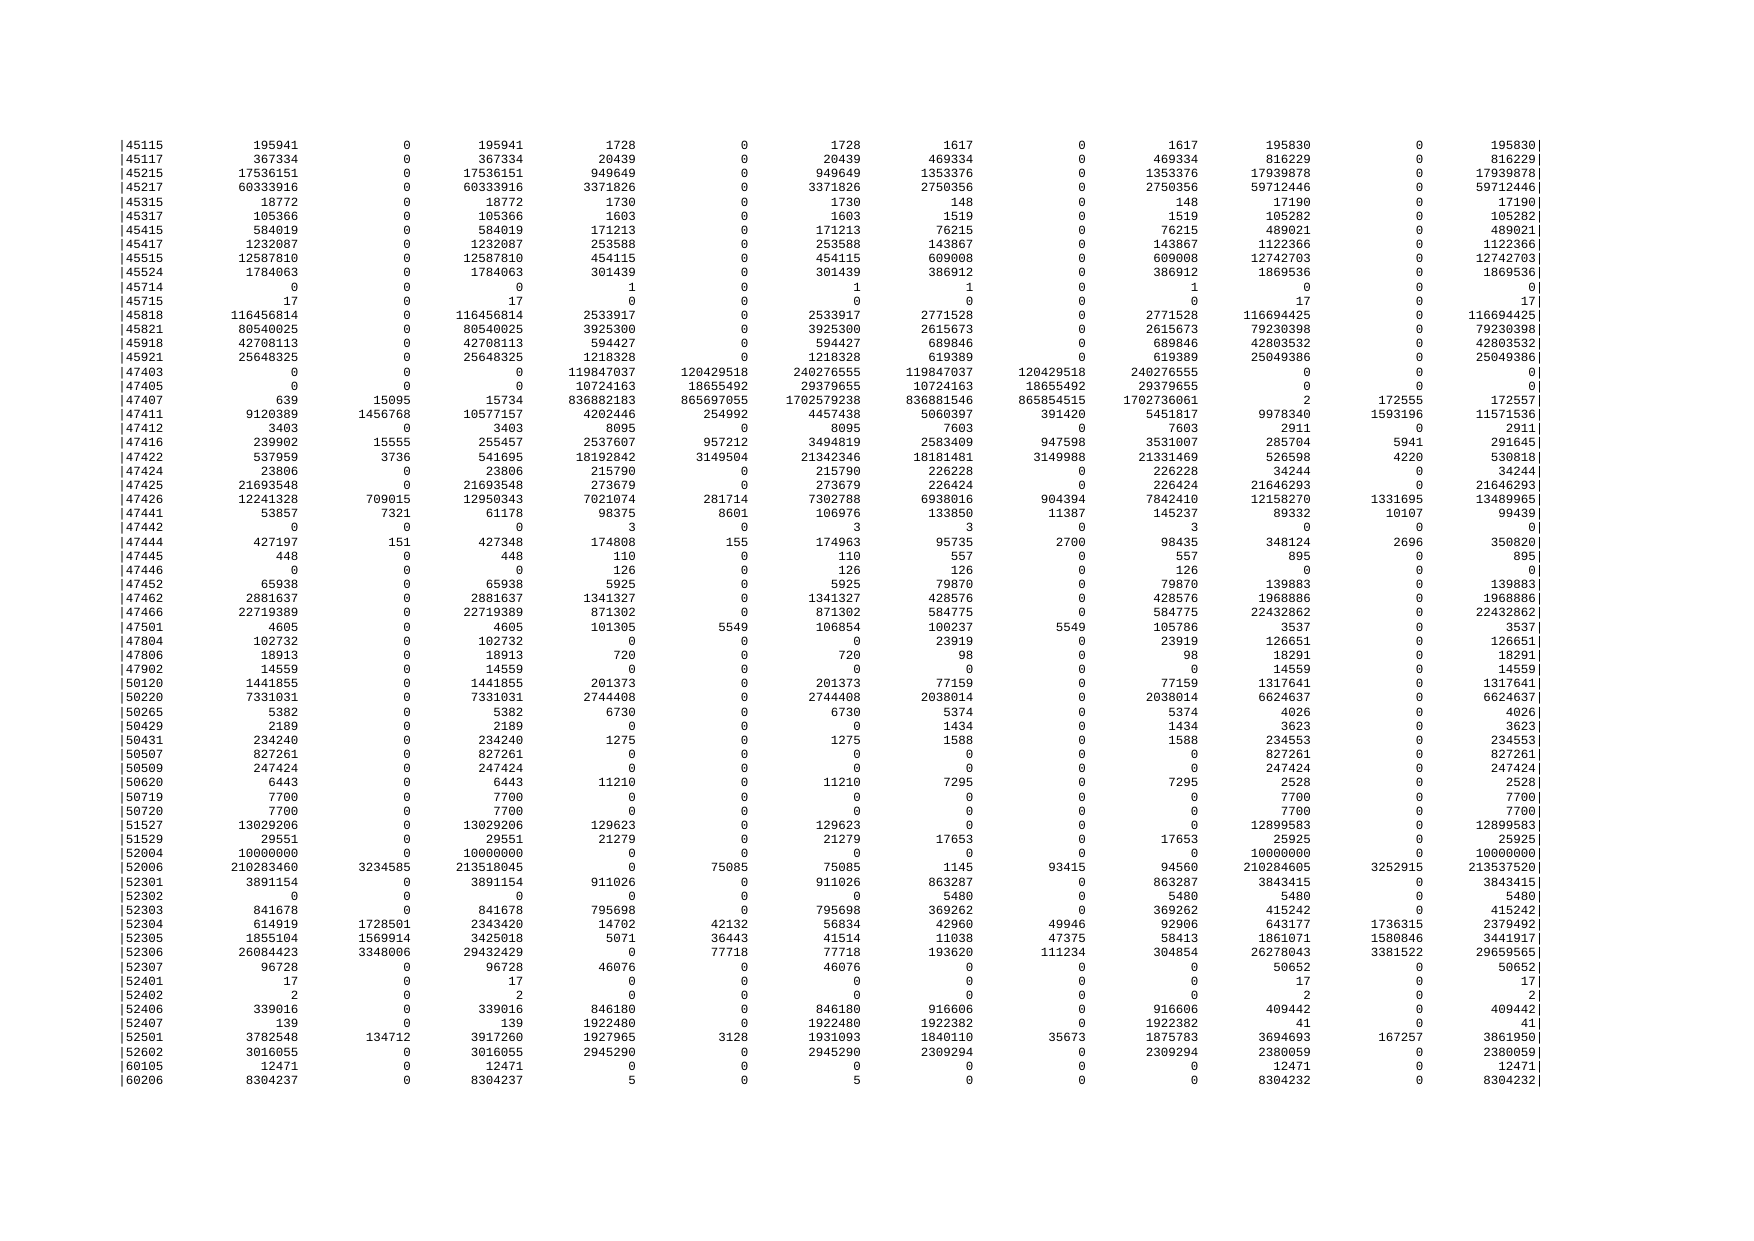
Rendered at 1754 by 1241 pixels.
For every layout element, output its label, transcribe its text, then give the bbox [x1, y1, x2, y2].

text |50265 5382 0 5382 6730 0 6730 5374 0 5374 4026 0 4026| [118, 706, 1636, 720]
text |47804 102732 0 102732 0 0 0 23919 0 23919 126651 0 126651| [118, 635, 1636, 649]
text |60105 12471 0 12471 0 0 0 0 0 0 12471 0 12471| [118, 1060, 1636, 1074]
text |52006 210283460 3234585 213518045 0 75085 75085 1145 93415 94560 210284605 3252915 213537520| [118, 861, 1636, 876]
text |47501 4605 0 4605 101305 5549 106854 100237 5549 105786 3537 0 3537| [118, 621, 1636, 635]
text |45415 584019 0 584019 171213 0 171213 76215 0 76215 489021 0 489021| [118, 224, 1636, 238]
text |50507 827261 0 827261 0 0 0 0 0 0 827261 0 827261| [118, 748, 1636, 762]
text |47416 239902 15555 255457 2537607 957212 3494819 2583409 947598 3531007 285704 5941 291645| [118, 436, 1636, 451]
text |51529 29551 0 29551 21279 0 21279 17653 0 17653 25925 0 25925| [118, 833, 1636, 847]
text |45117 367334 0 367334 20439 0 20439 469334 0 469334 816229 0 816229| [118, 153, 1636, 167]
text |50620 6443 0 6443 11210 0 11210 7295 0 7295 2528 0 2528| [118, 776, 1636, 791]
text |45818 116456814 0 116456814 2533917 0 2533917 2771528 0 2771528 116694425 0 116694425| [118, 309, 1636, 323]
text |60206 8304237 0 8304237 5 0 5 0 0 0 8304232 0 8304232| [118, 1074, 1636, 1088]
text |47411 9120389 1456768 10577157 4202446 254992 4457438 5060397 391420 5451817 9978340 1593196 11571536| [118, 408, 1636, 422]
text |45217 60333916 0 60333916 3371826 0 3371826 2750356 0 2750356 59712446 0 59712446| [118, 181, 1636, 196]
text |47445 448 0 448 110 0 110 557 0 557 895 0 895| [118, 550, 1636, 564]
text |52304 614919 1728501 2343420 14702 42132 56834 42960 49946 92906 643177 1736315 2379492| [118, 918, 1636, 932]
text |45515 12587810 0 12587810 454115 0 454115 609008 0 609008 12742703 0 12742703| [118, 252, 1636, 266]
text |50720 7700 0 7700 0 0 0 0 0 0 7700 0 7700| [118, 805, 1636, 819]
text |45215 17536151 0 17536151 949649 0 949649 1353376 0 1353376 17939878 0 17939878| [118, 167, 1636, 181]
text |47452 65938 0 65938 5925 0 5925 79870 0 79870 139883 0 139883| [118, 578, 1636, 592]
text |45921 25648325 0 25648325 1218328 0 1218328 619389 0 619389 25049386 0 25049386| [118, 351, 1636, 366]
text |47444 427197 151 427348 174808 155 174963 95735 2700 98435 348124 2696 350820| [118, 536, 1636, 550]
text |47403 0 0 0 119847037 120429518 240276555 119847037 120429518 240276555 0 0 0| [118, 366, 1636, 380]
text |45714 0 0 0 1 0 1 1 0 1 0 0 0| [118, 281, 1636, 295]
text |47424 23806 0 23806 215790 0 215790 226228 0 226228 34244 0 34244| [118, 465, 1636, 479]
text |47902 14559 0 14559 0 0 0 0 0 0 14559 0 14559| [118, 663, 1636, 677]
text |52407 139 0 139 1922480 0 1922480 1922382 0 1922382 41 0 41| [118, 1017, 1636, 1031]
text |47412 3403 0 3403 8095 0 8095 7603 0 7603 2911 0 2911| [118, 422, 1636, 436]
text |45715 17 0 17 0 0 0 0 0 0 17 0 17| [118, 295, 1636, 309]
text |52004 10000000 0 10000000 0 0 0 0 0 0 10000000 0 10000000| [118, 847, 1636, 861]
text |52306 26084423 3348006 29432429 0 77718 77718 193620 111234 304854 26278043 3381522 29659565| [118, 946, 1636, 961]
text |52307 96728 0 96728 46076 0 46076 0 0 0 50652 0 50652| [118, 961, 1636, 975]
text |45918 42708113 0 42708113 594427 0 594427 689846 0 689846 42803532 0 42803532| [118, 337, 1636, 351]
text |50120 1441855 0 1441855 201373 0 201373 77159 0 77159 1317641 0 1317641| [118, 677, 1636, 691]
text |52402 2 0 2 0 0 0 0 0 0 2 0 2| [118, 989, 1636, 1003]
text |50509 247424 0 247424 0 0 0 0 0 0 247424 0 247424| [118, 762, 1636, 776]
text |52303 841678 0 841678 795698 0 795698 369262 0 369262 415242 0 415242| [118, 904, 1636, 918]
text |52602 3016055 0 3016055 2945290 0 2945290 2309294 0 2309294 2380059 0 2380059| [118, 1046, 1636, 1060]
text |47425 21693548 0 21693548 273679 0 273679 226424 0 226424 21646293 0 21646293| [118, 479, 1636, 493]
text |45317 105366 0 105366 1603 0 1603 1519 0 1519 105282 0 105282| [118, 210, 1636, 224]
text |47806 18913 0 18913 720 0 720 98 0 98 18291 0 18291| [118, 649, 1636, 663]
text |47426 12241328 709015 12950343 7021074 281714 7302788 6938016 904394 7842410 12158270 1331695 13489965| [118, 493, 1636, 507]
text |52501 3782548 134712 3917260 1927965 3128 1931093 1840110 35673 1875783 3694693 167257 3861950| [118, 1031, 1636, 1046]
text |47466 22719389 0 22719389 871302 0 871302 584775 0 584775 22432862 0 22432862| [118, 606, 1636, 621]
text |52305 1855104 1569914 3425018 5071 36443 41514 11038 47375 58413 1861071 1580846 3441917| [118, 932, 1636, 946]
text |50220 7331031 0 7331031 2744408 0 2744408 2038014 0 2038014 6624637 0 6624637| [118, 691, 1636, 706]
text |45115 195941 0 195941 1728 0 1728 1617 0 1617 195830 0 195830| [118, 139, 1636, 153]
text |47462 2881637 0 2881637 1341327 0 1341327 428576 0 428576 1968886 0 1968886| [118, 592, 1636, 606]
text |47422 537959 3736 541695 18192842 3149504 21342346 18181481 3149988 21331469 526598 4220 530818| [118, 451, 1636, 465]
text |45417 1232087 0 1232087 253588 0 253588 143867 0 143867 1122366 0 1122366| [118, 238, 1636, 252]
text |50719 7700 0 7700 0 0 0 0 0 0 7700 0 7700| [118, 791, 1636, 805]
text |52406 339016 0 339016 846180 0 846180 916606 0 916606 409442 0 409442| [118, 1003, 1636, 1017]
text |50429 2189 0 2189 0 0 0 1434 0 1434 3623 0 3623| [118, 720, 1636, 734]
text |47446 0 0 0 126 0 126 126 0 126 0 0 0| [118, 564, 1636, 578]
text |50431 234240 0 234240 1275 0 1275 1588 0 1588 234553 0 234553| [118, 734, 1636, 748]
text |52302 0 0 0 0 0 0 5480 0 5480 5480 0 5480| [118, 890, 1636, 904]
text |45821 80540025 0 80540025 3925300 0 3925300 2615673 0 2615673 79230398 0 79230398| [118, 323, 1636, 337]
text |45524 1784063 0 1784063 301439 0 301439 386912 0 386912 1869536 0 1869536| [118, 266, 1636, 281]
text |45315 18772 0 18772 1730 0 1730 148 0 148 17190 0 17190| [118, 196, 1636, 210]
text |47442 0 0 0 3 0 3 3 0 3 0 0 0| [118, 521, 1636, 536]
text |52401 17 0 17 0 0 0 0 0 0 17 0 17| [118, 975, 1636, 989]
text |51527 13029206 0 13029206 129623 0 129623 0 0 0 12899583 0 12899583| [118, 819, 1636, 833]
text |52301 3891154 0 3891154 911026 0 911026 863287 0 863287 3843415 0 3843415| [118, 876, 1636, 890]
text |47441 53857 7321 61178 98375 8601 106976 133850 11387 145237 89332 10107 99439| [118, 507, 1636, 521]
text |47405 0 0 0 10724163 18655492 29379655 10724163 18655492 29379655 0 0 0| [118, 380, 1636, 394]
text |47407 639 15095 15734 836882183 865697055 1702579238 836881546 865854515 1702736061 2 172555 172557| [118, 394, 1636, 408]
